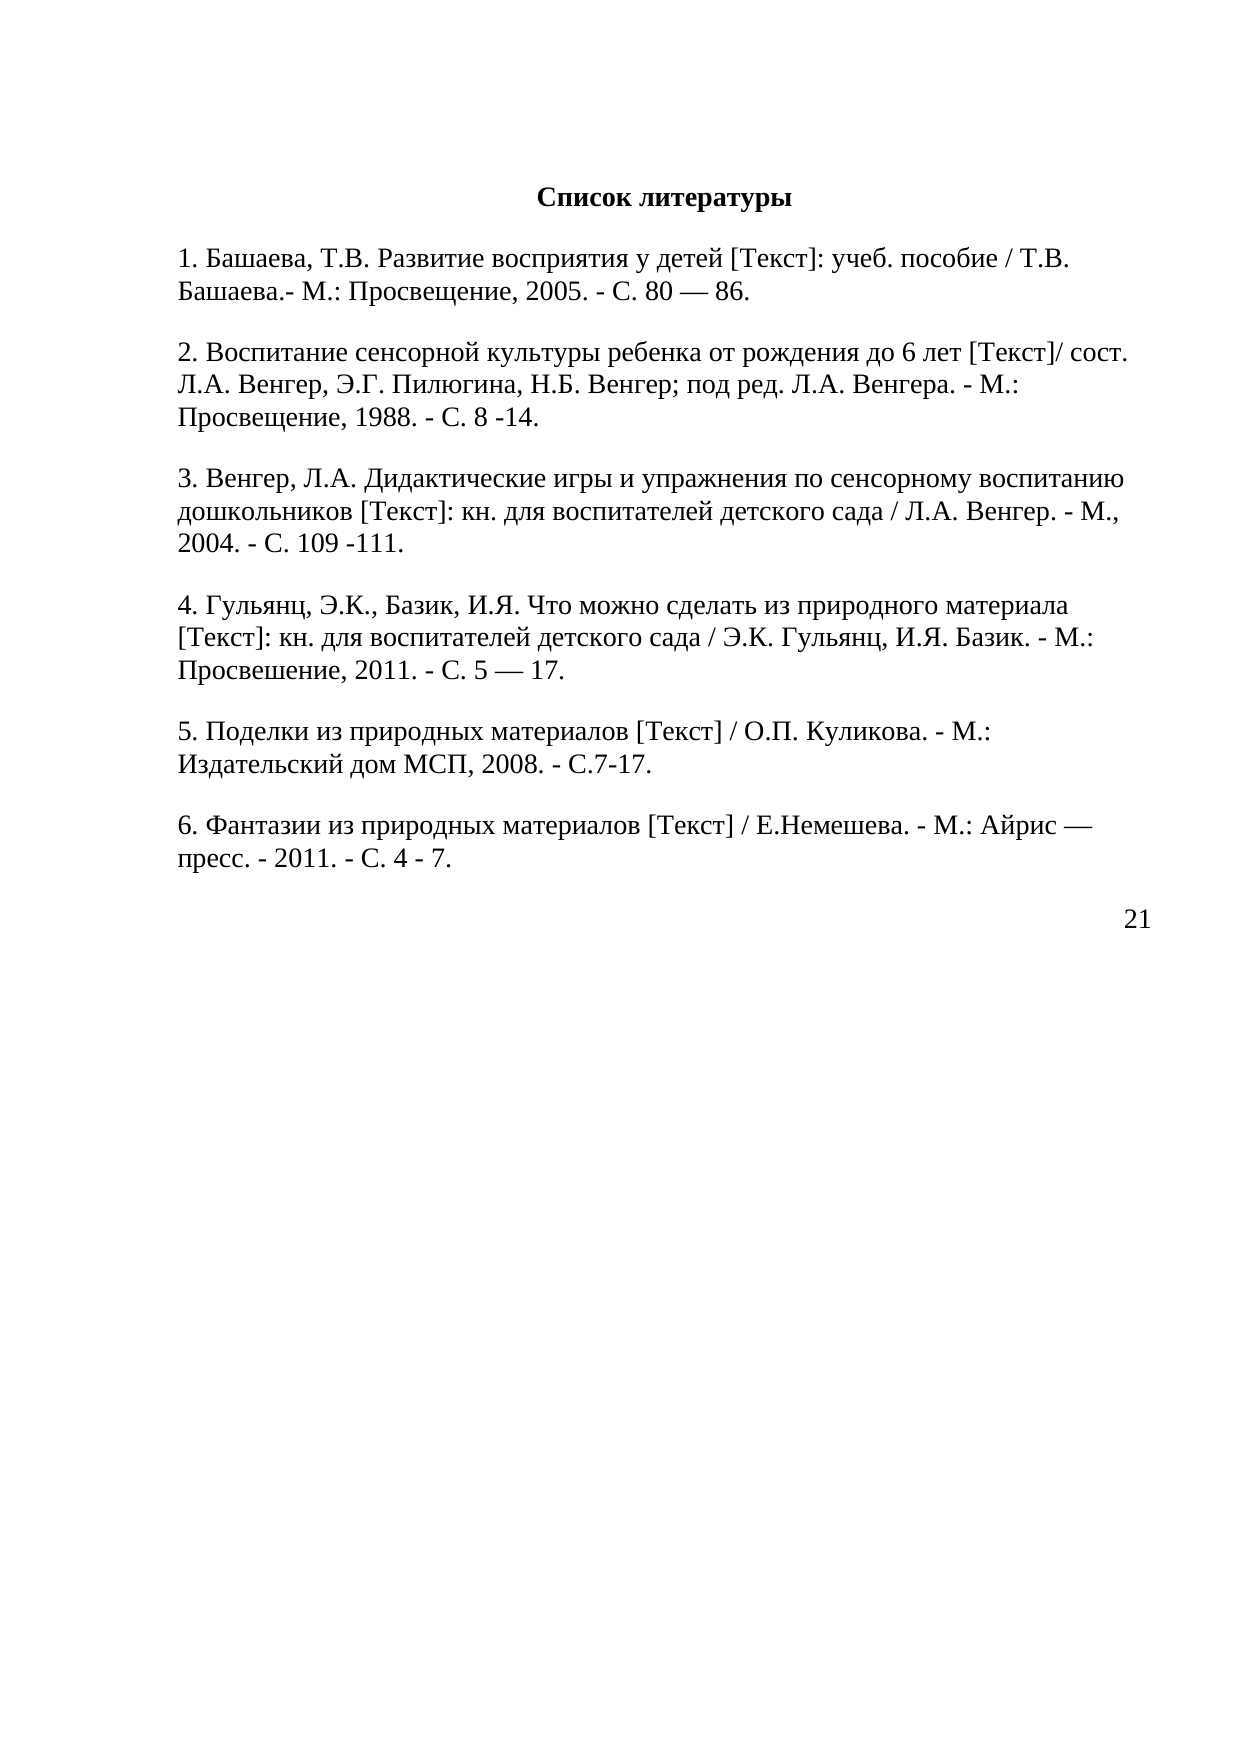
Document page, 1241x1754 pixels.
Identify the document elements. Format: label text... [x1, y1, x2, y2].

text 2. Воспитание сенсорной культуры ребенка от рождения до 6 лет [Текст]/ сост. Л.А. Венгер, Э.Г. Пилюгина, Н.Б. Венгер; под ред. Л.А. Венгера. - М.: Просвещение, 1988. - С. 8 -14. [177, 335, 1152, 432]
text 5. Поделки из природных материалов [Текст] / О.П. Куликова. - М.: Издательский дом МСП, 2008. - С.7-17. [177, 714, 1152, 779]
text 1. Башаева, Т.В. Развитие восприятия у детей [Текст]: учеб. пособие / Т.В. Башаева.- М.: Просвещение, 2005. - С. 80 — 86. [177, 241, 1152, 306]
text 6. Фантазии из природных материалов [Текст] / Е.Немешева. - М.: Айрис — пресс. - 2011. - С. 4 - 7. [177, 808, 1152, 873]
text 3. Венгер, Л.А. Дидактические игры и упражнения по сенсорному воспитанию дошкольников [Текст]: кн. для воспитателей детского сада / Л.А. Венгер. - М., 2004. - С. 109 -111. [177, 462, 1152, 559]
text 4. Гульянц, Э.К., Базик, И.Я. Что можно сделать из природного материала [Текст]: кн. для воспитателей детского сада / Э.К. Гульянц, И.Я. Базик. - М.: Просвешение, 2011. - С. 5 — 17. [177, 588, 1152, 685]
text Список литературы [177, 180, 1152, 212]
text 21 [177, 902, 1152, 934]
